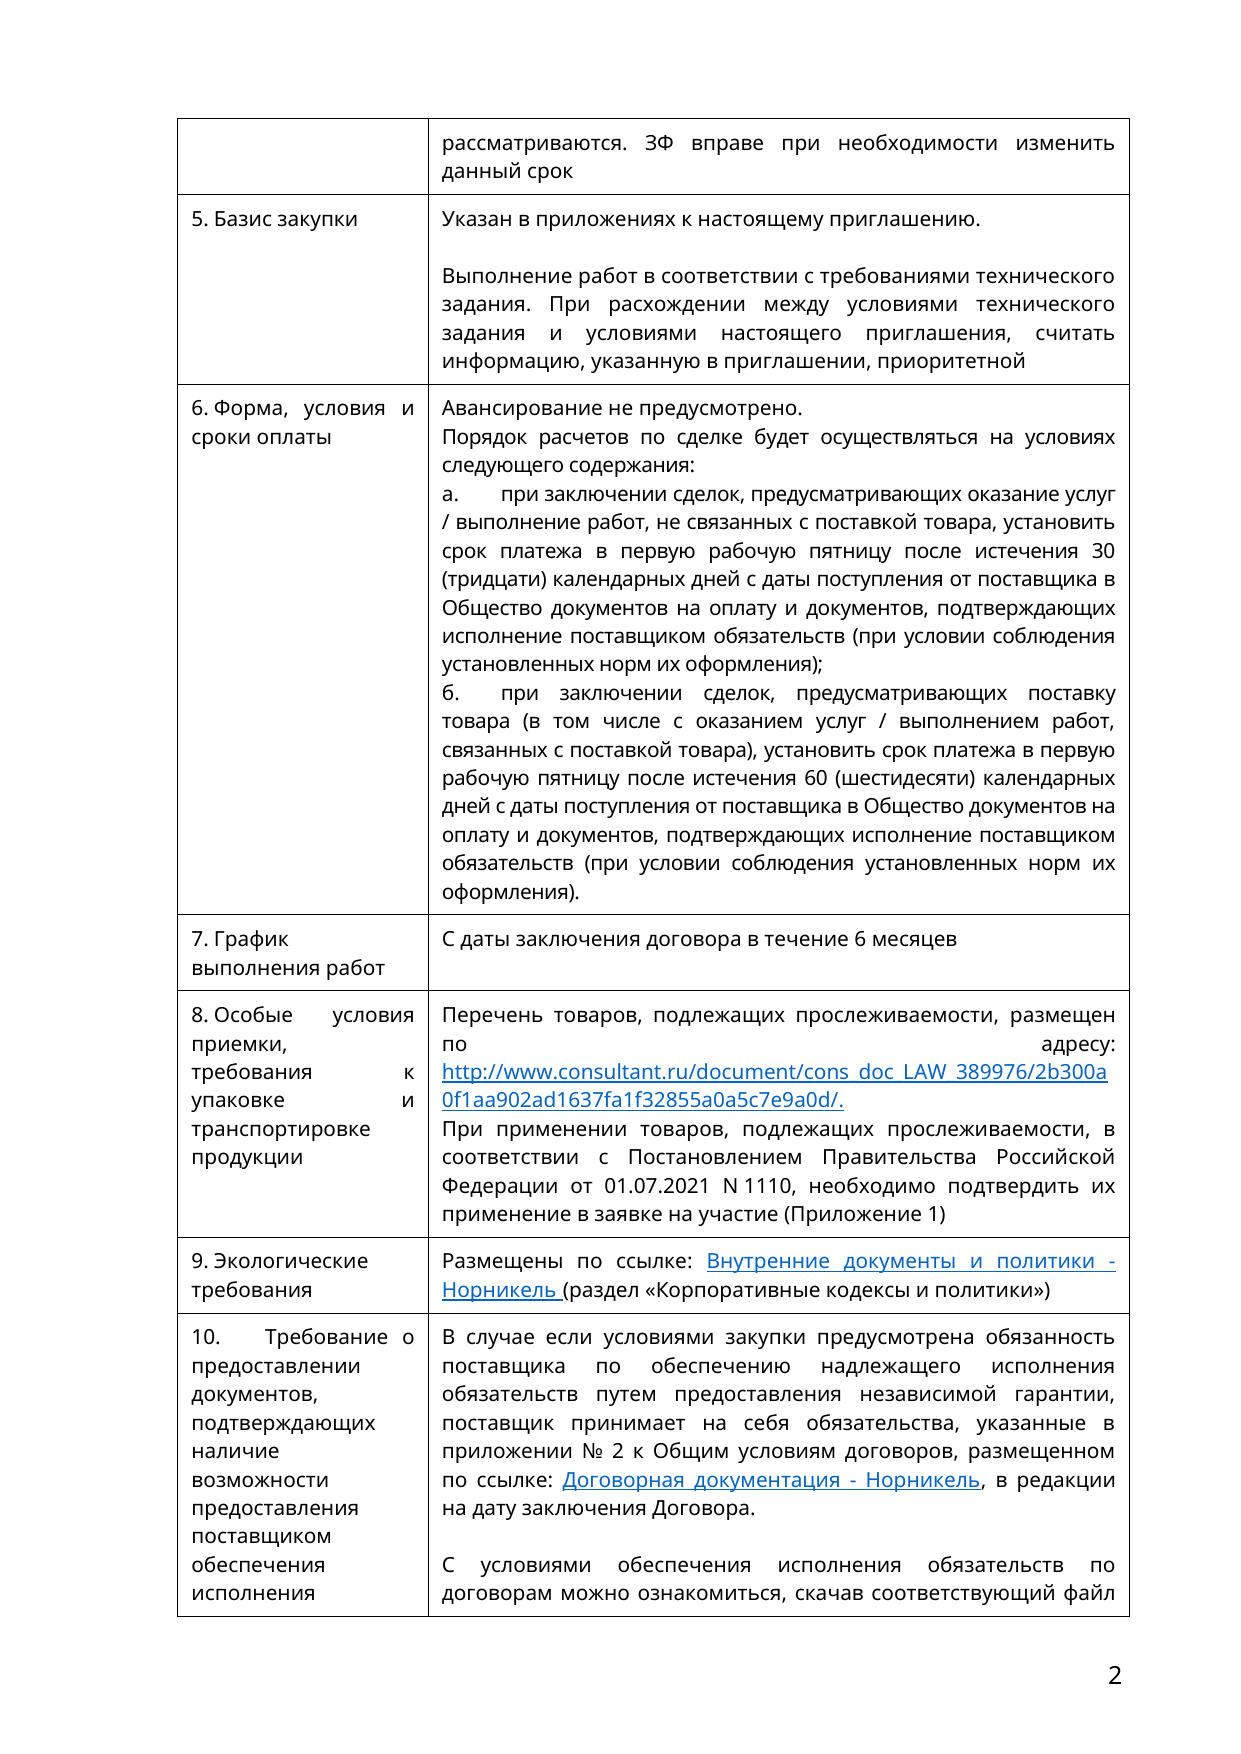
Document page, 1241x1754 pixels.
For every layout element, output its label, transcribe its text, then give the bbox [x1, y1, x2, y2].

table_cell Размещены по ссылке: Внутренние документы и политики - Норникель (раздел «Корпоративные кодексы и политики») [429, 1238, 1129, 1312]
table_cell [178, 1314, 428, 1616]
table_cell С даты заключения договора в течение 6 месяцев [429, 915, 1129, 990]
table_cell Особые условия приемки, требования к упаковке и транспортировке продукции [178, 991, 428, 1237]
table_cell Форма, условия и сроки оплаты [178, 385, 428, 914]
table_cell Авансирование не предусмотрено. Порядок расчетов по сделке будет осуществляться на условиях следующего содержания: при заключении сделок, предусматривающих оказание услуг / выполнение работ, не связанных с поставкой товара, установить срок платежа в первую рабочую пятницу после истечения 30 (тридцати) календарных дней с даты поступления от поставщика в Общество документов на оплату и документов, подтверждающих исполнение поставщиком обязательств (при условии соблюдения установленных норм их оформления); при заключении сделок, предусматривающих поставку товара (в том числе с оказанием услуг / выполнением работ, связанных с поставкой товара), установить срок платежа в первую рабочую пятницу после истечения 60 (шестидесяти) календарных дней с даты поступления от поставщика в Общество документов на оплату и документов, подтверждающих исполнение поставщиком обязательств (при условии соблюдения установленных норм их оформления). [429, 385, 1129, 914]
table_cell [178, 119, 428, 194]
table_cell Базис закупки [178, 195, 428, 383]
table_cell Указан в приложениях к настоящему приглашению. Выполнение работ в соответствии с требованиями технического задания. При расхождении между условиями технического задания и условиями настоящего приглашения, считать информацию, указанную в приглашении, приоритетной [429, 195, 1129, 383]
table_cell Экологические требования [178, 1238, 428, 1312]
table_cell Перечень товаров, подлежащих прослеживаемости, размещен по адресу: http://www.consultant.ru/document/cons_doc_LAW_389976/2b300a0f1aa902ad1637fa1f32855a0a5c7e9a0d/. При применении товаров, подлежащих прослеживаемости, в соответствии с Постановлением Правительства Российской Федерации от 01.07.2021 N 1110, необходимо подтвердить их применение в заявке на участие (Приложение 1) [429, 991, 1129, 1237]
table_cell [429, 1314, 1129, 1616]
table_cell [429, 119, 1129, 194]
table_cell График выполнения работ [178, 915, 428, 990]
